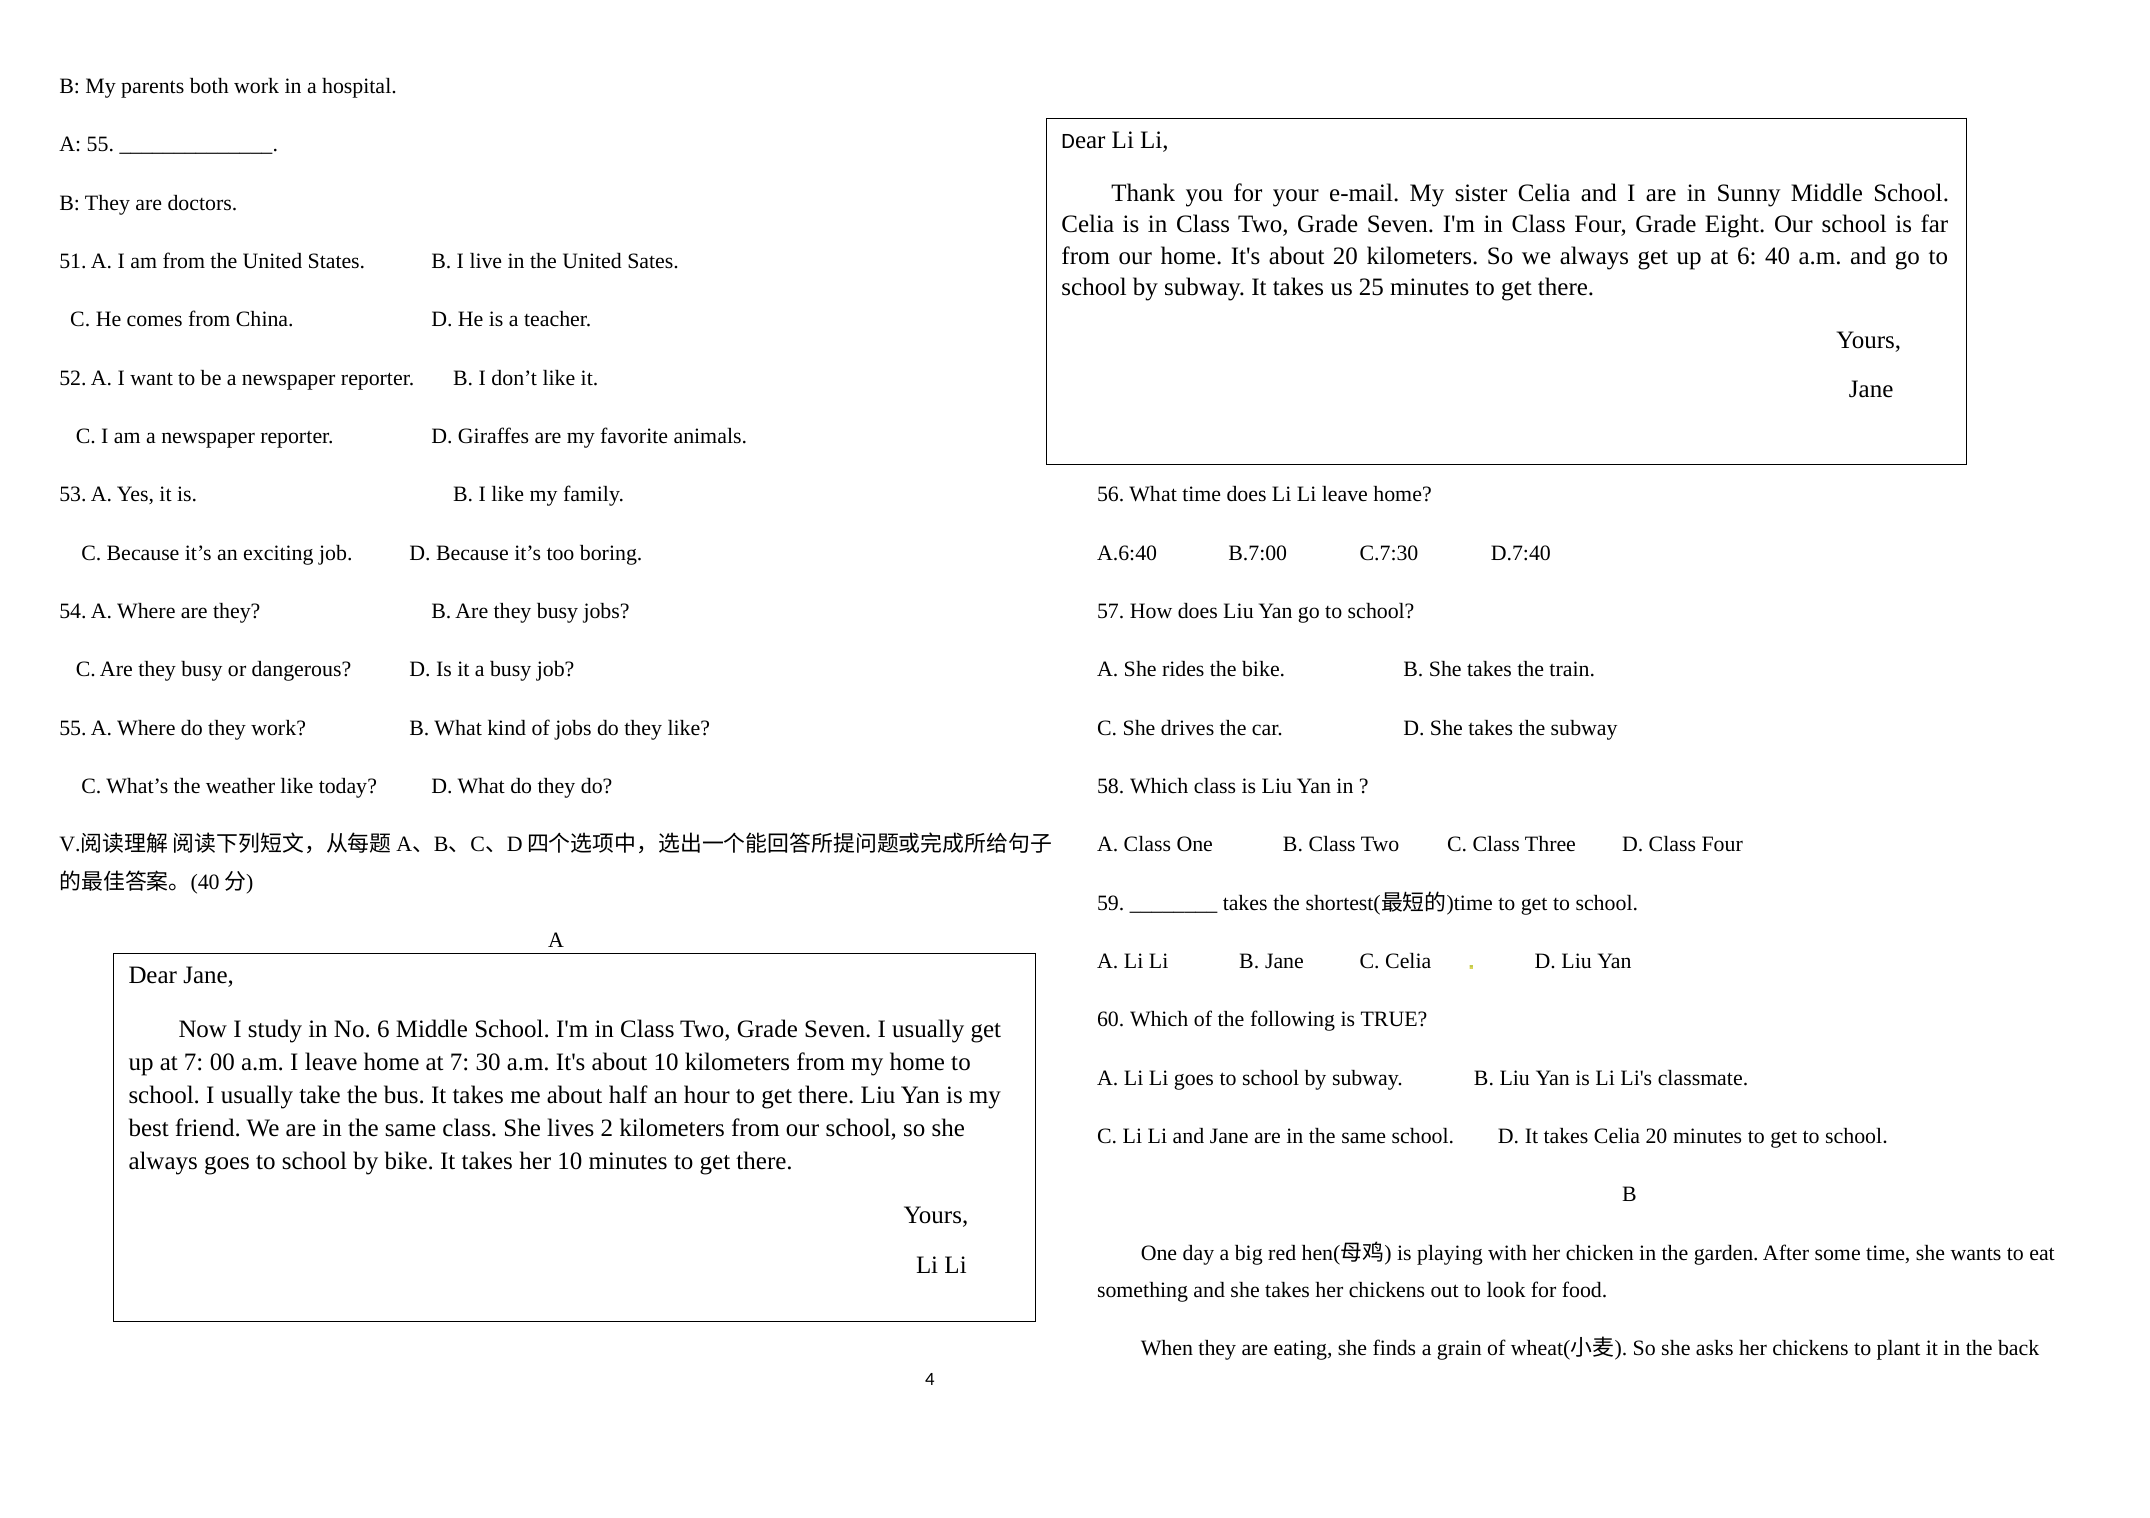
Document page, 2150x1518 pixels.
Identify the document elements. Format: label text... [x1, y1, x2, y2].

text V.阅读理解 阅读下列短文，从每题A、B、C、D四个选项中，选出一个能回答所提问题或完成所给句子的最佳答案。(40分) [59, 822, 1052, 897]
text 60. Which of the following is TRUE? [1097, 997, 2091, 1034]
text B: My parents both work in a hospital. [59, 63, 1052, 101]
text C. She drives the car. D. She takes the subway [1097, 705, 2091, 742]
text A [59, 917, 1052, 955]
text C. Because it’s an exciting job. D. Because it’s too boring. [59, 530, 1052, 567]
text A. Li Li B. Jane C. Celia D. Liu Yan [1097, 938, 2091, 976]
text A. She rides the bike. B. She takes the train. [1097, 647, 2091, 684]
text C. What’s the weather like today? D. What do they do? [59, 763, 1052, 801]
text B: They are doctors. [59, 180, 1046, 217]
text 56. What time does Li Li leave home? [1097, 472, 2091, 509]
text C. Li Li and Jane are in the same school. D. It takes Celia 20 minutes to get to school. [1097, 1113, 2091, 1151]
text C. I am a newspaper reporter. D. Giraffes are my favorite animals. [59, 413, 1046, 451]
text 57. How does Liu Yan go to school? [1097, 588, 2091, 626]
text 51. A. I am from the United States. B. I live in the United Sates. [59, 238, 1046, 276]
text 58. Which class is Liu Yan in ? [1097, 763, 2091, 801]
text B [1097, 1172, 2091, 1209]
text 53. A. Yes, it is. B. I like my family. [59, 472, 1052, 509]
text C. He comes from China. D. He is a teacher. [59, 297, 1046, 334]
text 59. ________ takes the shortest(最短的)time to get to school. [1097, 880, 2091, 917]
text A.6:40 B.7:00 C.7:30 D.7:40 [1097, 530, 2091, 567]
text C. Are they busy or dangerous? D. Is it a busy job? [59, 647, 1052, 684]
text A: 55. ______________. [59, 122, 1046, 159]
text 54. A. Where are they? B. Are they busy jobs? [59, 588, 1052, 626]
text One day a big red hen(母鸡) is playing with her chicken in the garden. After some time, she wants to eat something and she takes her chickens out to look for food. [1097, 1230, 2091, 1305]
text A. Li Li goes to school by subway. B. Liu Yan is Li Li's classmate. [1097, 1055, 2091, 1092]
text A. Class One B. Class Two C. Class Three D. Class Four [1097, 822, 2091, 859]
text 52. A. I want to be a newspaper reporter. B. I don’t like it. [59, 355, 1046, 392]
text 55. A. Where do they work? B. What kind of jobs do they like? [59, 705, 1052, 742]
